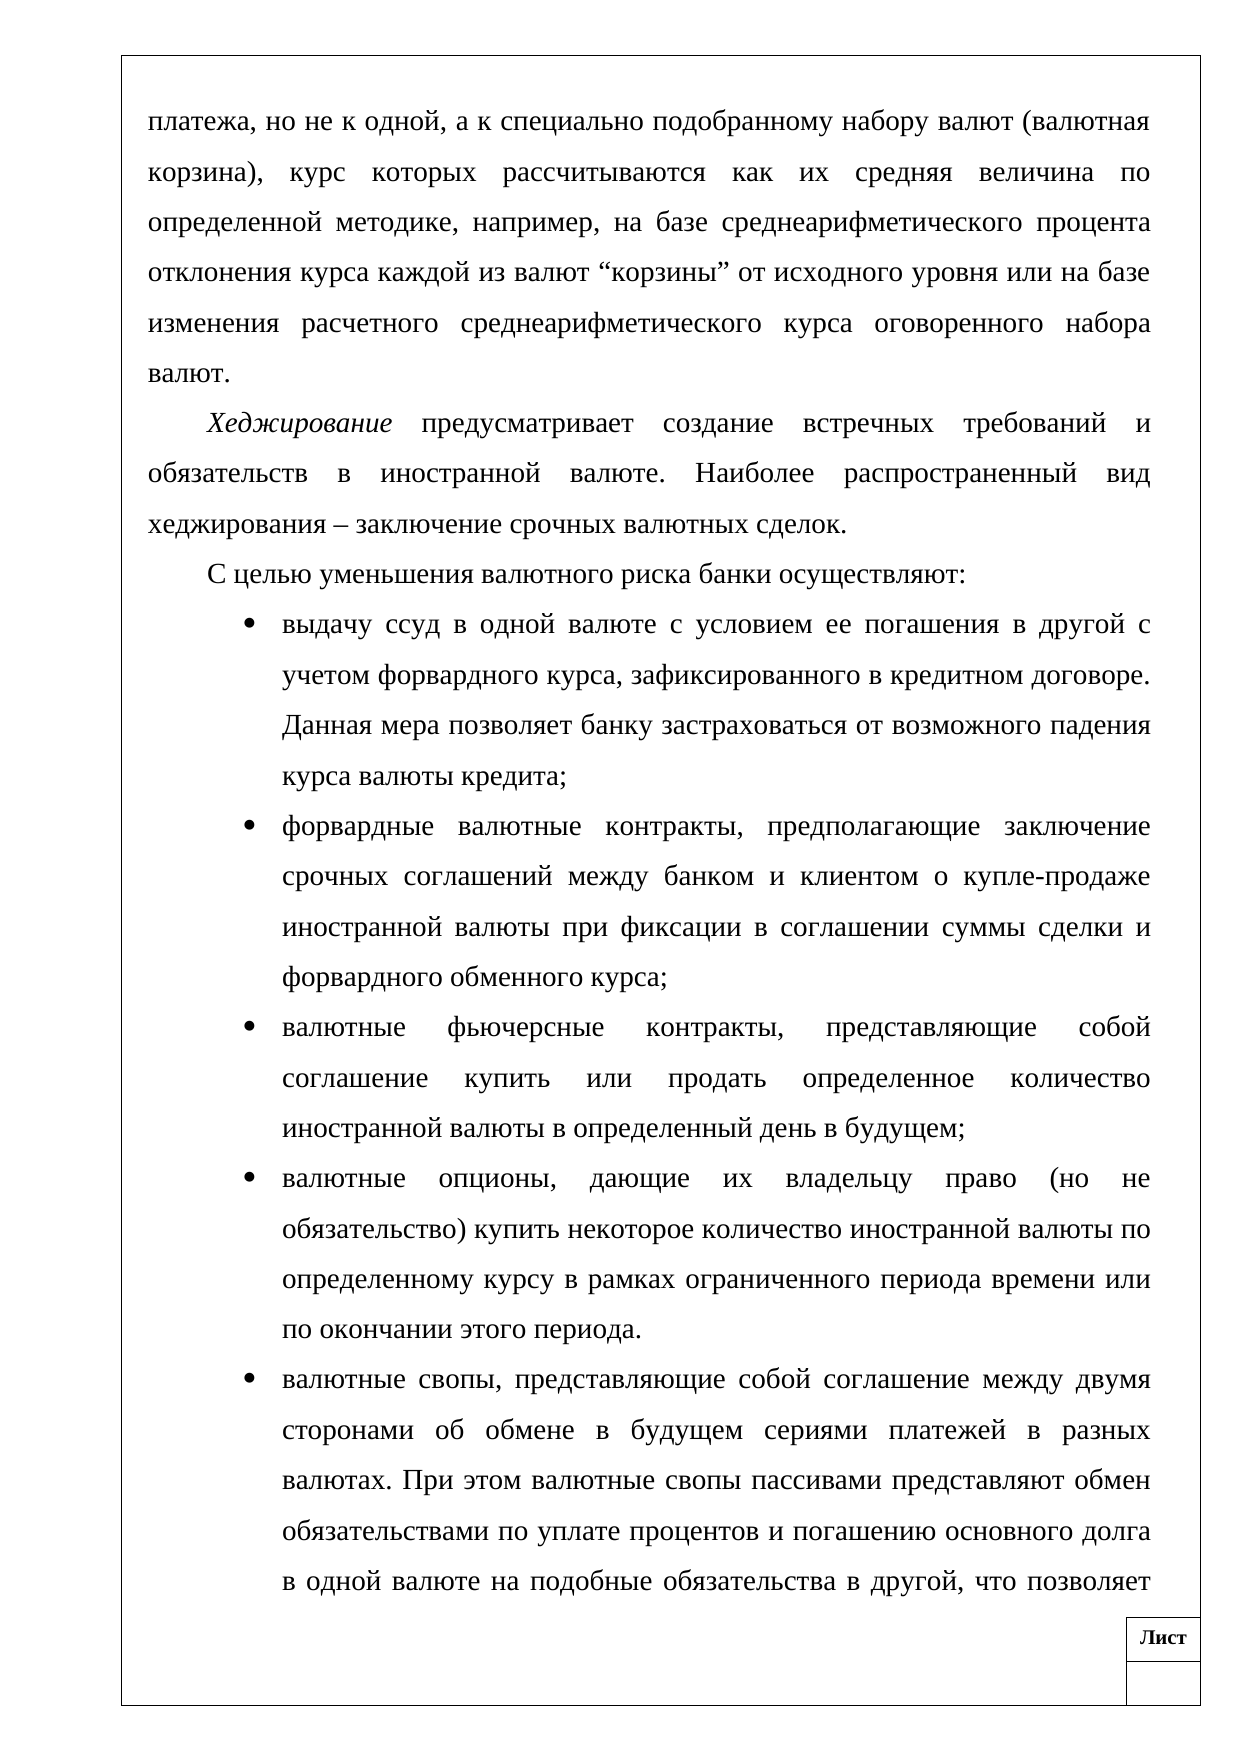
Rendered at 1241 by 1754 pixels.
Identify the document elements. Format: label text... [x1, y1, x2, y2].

text Хеджирование предусматривает создание встречных требований и обязательств в иностранной валюте. Наиболее распространенный вид хеджирования – заключение срочных валютных сделок. [148, 405, 1152, 539]
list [244, 1362, 1152, 1597]
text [148, 103, 1152, 388]
text С целью уменьшения валютного риска банки осуществляют: [148, 556, 1152, 590]
list валютные фьючерсные контракты, представляющие собой соглашение купить или продать определенное количество иностранной валюты в определенный день в будущем; [244, 1009, 1152, 1143]
list выдачу ссуд в одной валюте с условием ее погашения в другой с учетом форвардного курса, зафиксированного в кредитном договоре. Данная мера позволяет банку застраховаться от возможного падения курса валюты кредита; [244, 607, 1152, 791]
list форвардные валютные контракты, предполагающие заключение срочных соглашений между банком и клиентом о купле-продаже иностранной валюты при фиксации в соглашении суммы сделки и форвардного обменного курса; [244, 808, 1152, 992]
list валютные опционы, дающие их владельцу право (но не обязательство) купить некоторое количество иностранной валюты по определенному курсу в рамках ограниченного периода времени или по окончании этого периода. [244, 1160, 1152, 1345]
